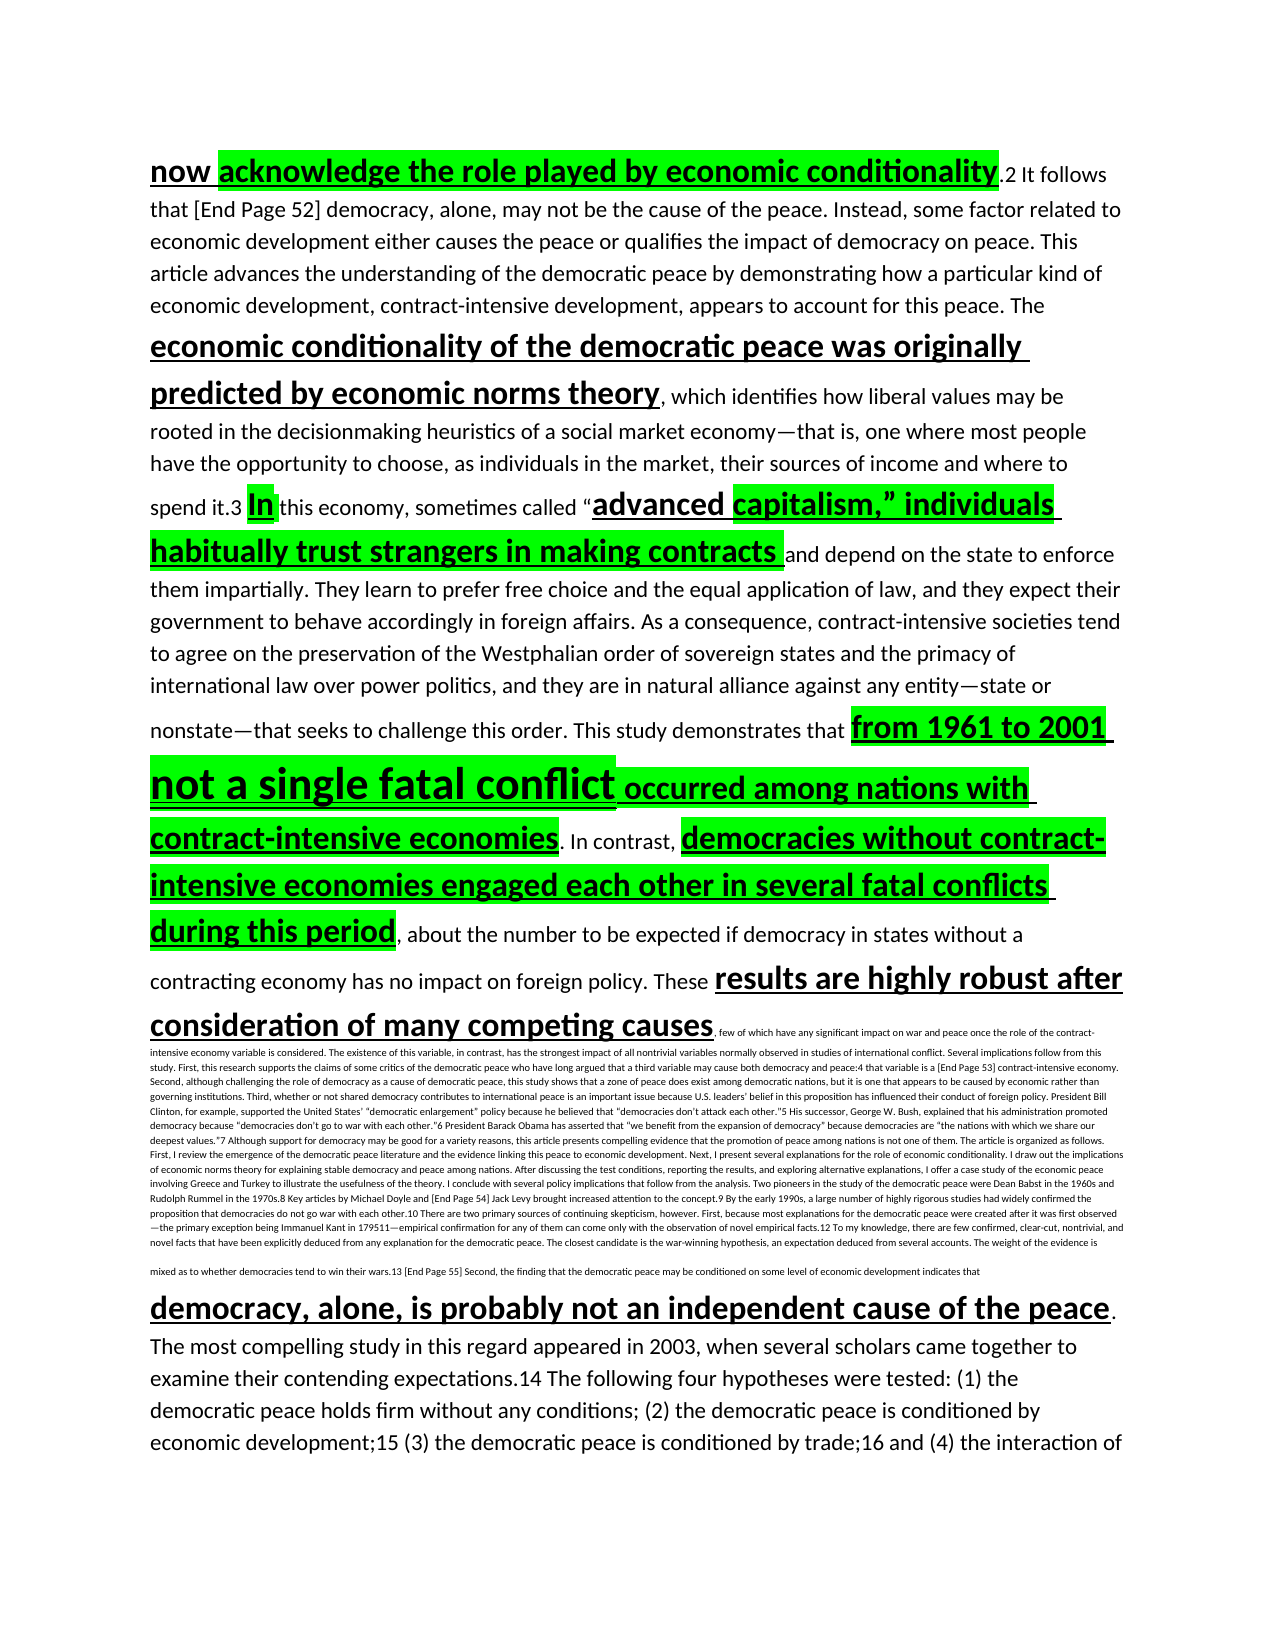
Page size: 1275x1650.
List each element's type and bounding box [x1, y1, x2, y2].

text [150, 150, 1125, 1456]
